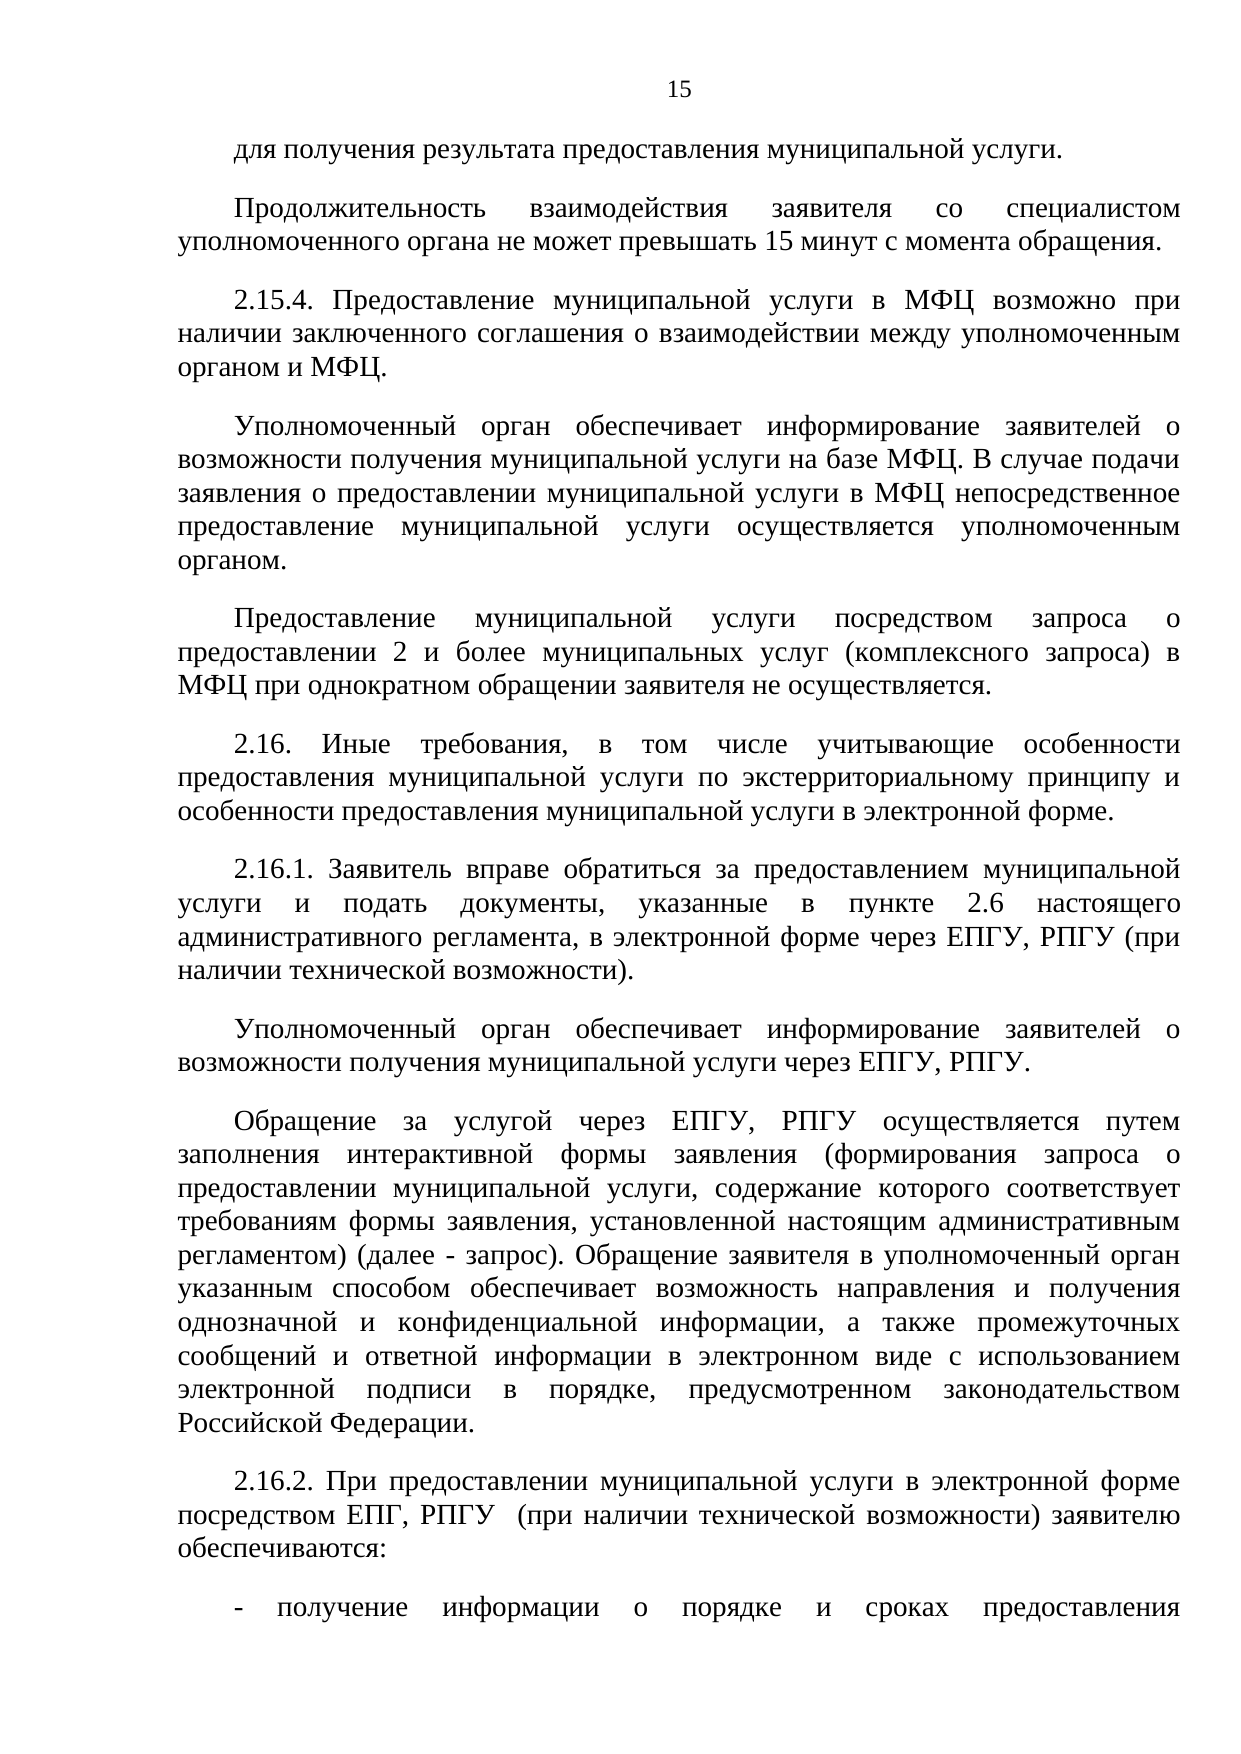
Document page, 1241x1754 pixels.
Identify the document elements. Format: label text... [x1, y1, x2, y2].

text Продолжительность взаимодействия заявителя со специалистом уполномоченного органа не может превышать 15 минут с момента обращения. [177, 190, 1181, 257]
text 2.15.4. Предоставление муниципальной услуги в МФЦ возможно при наличии заключенного соглашения о взаимодействии между уполномоченным органом и МФЦ. [177, 282, 1181, 383]
text Обращение за услугой через ЕПГУ, РПГУ осуществляется путем заполнения интерактивной формы заявления (формирования запроса о предоставлении муниципальной услуги, содержание которого соответствует требованиям формы заявления, установленной настоящим административным регламентом) (далее - запрос). Обращение заявителя в уполномоченный орган указанным способом обеспечивает возможность направления и получения однозначной и конфиденциальной информации, а также промежуточных сообщений и ответной информации в электронном виде с использованием электронной подписи в порядке, предусмотренном законодательством Российской Федерации. [177, 1103, 1181, 1438]
text 2.16. Иные требования, в том числе учитывающие особенности предоставления муниципальной услуги по экстерриториальному принципу и особенности предоставления муниципальной услуги в электронной форме. [177, 726, 1181, 827]
text Уполномоченный орган обеспечивает информирование заявителей о возможности получения муниципальной услуги на базе МФЦ. В случае подачи заявления о предоставлении муниципальной услуги в МФЦ непосредственное предоставление муниципальной услуги осуществляется уполномоченным органом. [177, 408, 1181, 575]
text для получения результата предоставления муниципальной услуги. [177, 131, 1181, 165]
text 2.16.1. Заявитель вправе обратиться за предоставлением муниципальной услуги и подать документы, указанные в пункте 2.6 настоящего административного регламента, в электронной форме через ЕПГУ, РПГУ (при наличии технической возможности). [177, 852, 1181, 986]
text Уполномоченный орган обеспечивает информирование заявителей о возможности получения муниципальной услуги через ЕПГУ, РПГУ. [177, 1011, 1181, 1078]
text 2.16.2. При предоставлении муниципальной услуги в электронной форме посредством ЕПГ, РПГУ (при наличии технической возможности) заявителю обеспечиваются: [177, 1463, 1181, 1564]
text Предоставление муниципальной услуги посредством запроса о предоставлении 2 и более муниципальных услуг (комплексного запроса) в МФЦ при однократном обращении заявителя не осуществляется. [177, 600, 1181, 701]
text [177, 1589, 1181, 1622]
